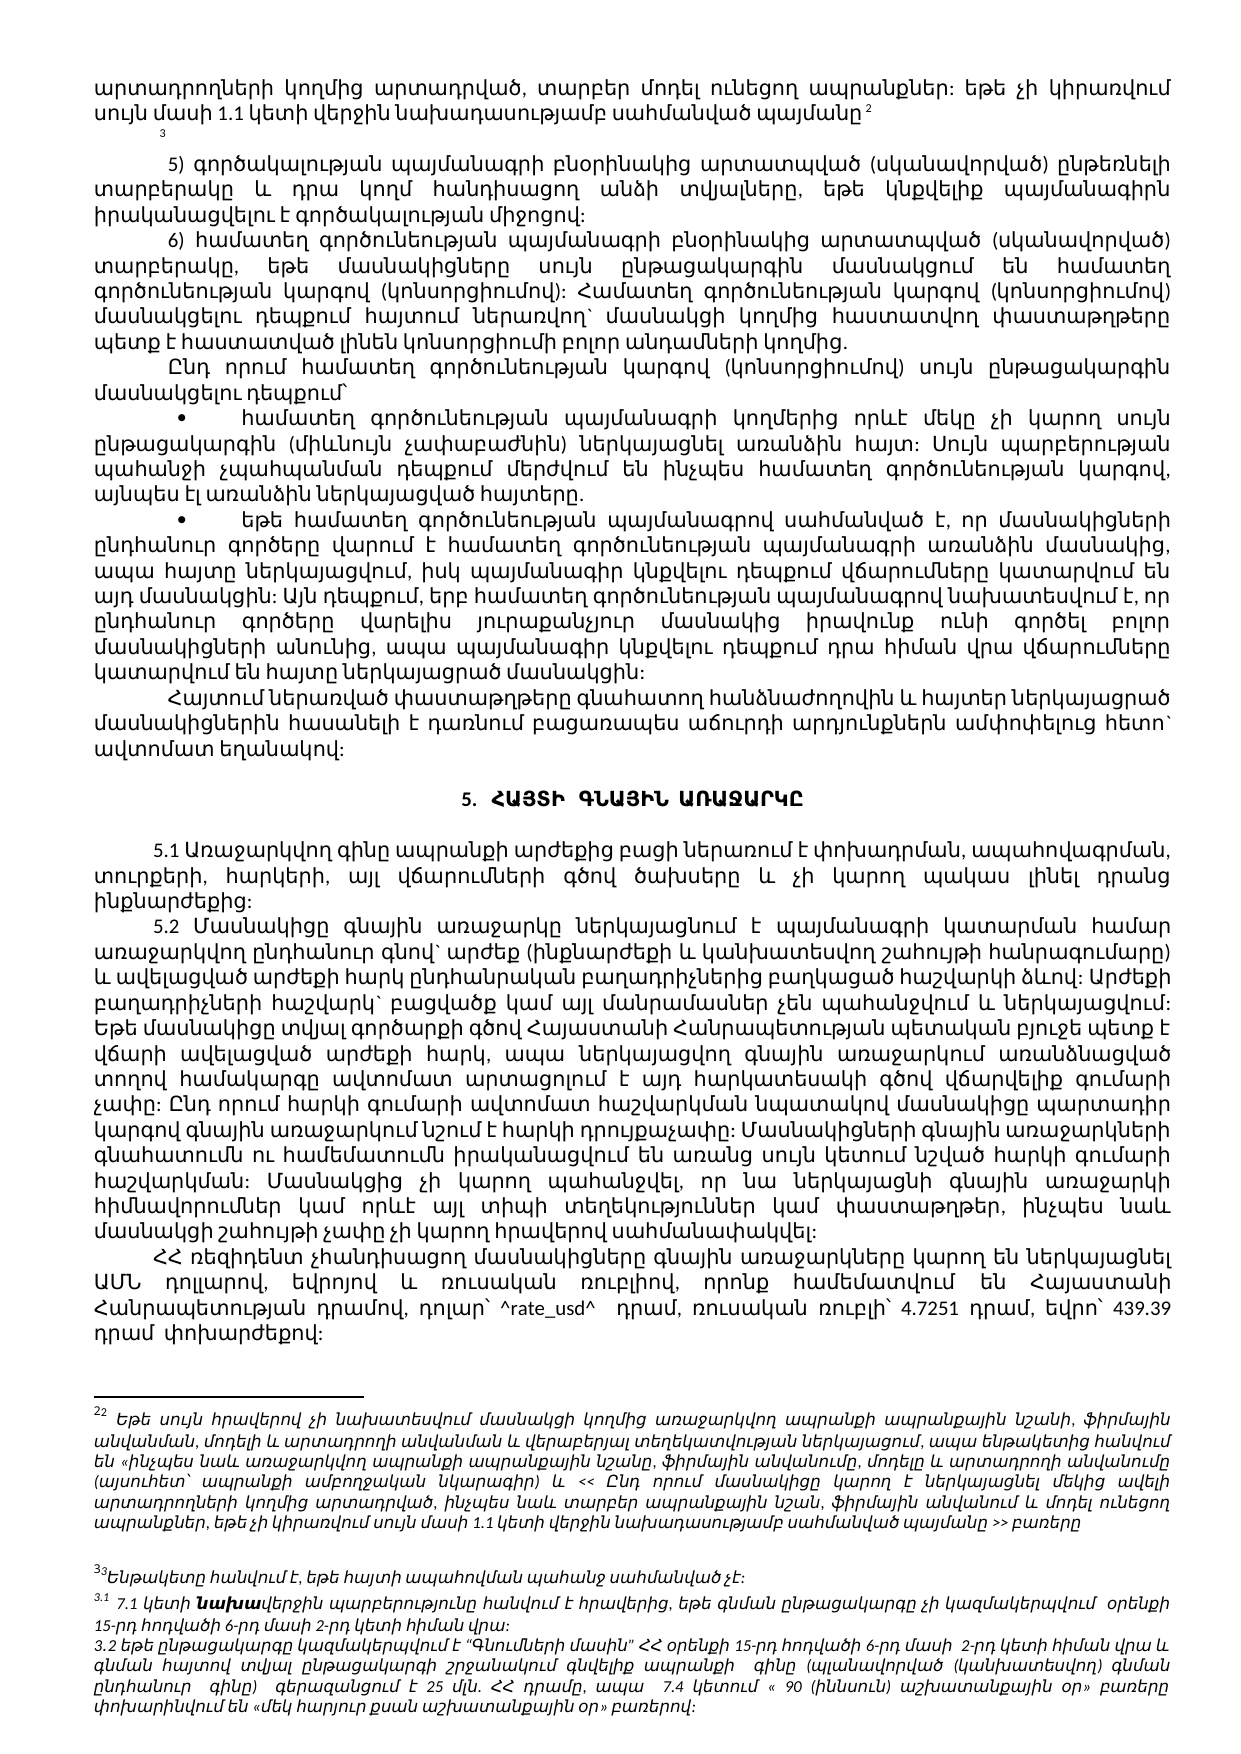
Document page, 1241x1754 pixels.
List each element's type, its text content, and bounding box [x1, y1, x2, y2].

text 3 [94, 126, 1171, 151]
text 5.1 Առաջարկվող գինը ապրանքի արժեքից բացի ներառում է փոխադրման, ապահովագրման, տուրքերի, հարկերի, այլ վճարումների գծով ծախսերը և չի կարող պակաս լինել դրանց ինքնարժեքից: [94, 837, 1171, 914]
text ՀՀ ռեզիդենտ չհանդիսացող մասնակիցները գնային առաջարկները կարող են ներկայացնել ԱՄՆ դոլլարով, եվրոյով և ռուսական ռուբլիով, որոնք համեմատվում են Հայաստանի Հանրապետության դրամով, դոլար՝ ^rate_usd^ դրամ, ռուսական ռուբլի՝ 4.7251 դրամ, եվրո՝ 439.39 դրամ փոխարժեքով: [94, 1244, 1171, 1346]
text 6) համատեղ գործունեության պայմանագրի բնօրինակից արտատպված (սկանավորված) տարբերակը, եթե մասնակիցները սույն ընթացակարգին մասնակցում են համատեղ գործունեության կարգով (կոնսորցիումով): Համատեղ գործունեության կարգով (կոնսորցիումով) մասնակցելու դեպքում հայտում ներառվող` մասնակցի կողմից հաստատվող փաստաթղթերը պետք է հաստատված լինեն կոնսորցիումի բոլոր անդամների կողմից. [94, 227, 1171, 354]
text 5) գործակալության պայմանագրի բնօրինակից արտատպված (սկանավորված) ընթեռնելի տարբերակը և դրա կողմ հանդիսացող անձի տվյալները, եթե կնքվելիք պայմանագիրն իրականացվելու է գործակալության միջոցով: [94, 151, 1171, 227]
list եթե համատեղ գործունեության պայմանագրով սահմանված է, որ մասնակիցների ընդհանուր գործերը վարում է համատեղ գործունեության պայմանագրի առանձին մասնակից, ապա հայտը ներկայացվում, իսկ պայմանագիր կնքվելու դեպքում վճարումները կատարվում են այդ մասնակցին: Այն դեպքում, երբ համատեղ գործունեության պայմանագրով նախատեսվում է, որ ընդհանուր գործերը վարելիս յուրաքանչյուր մասնակից իրավունք ունի գործել բոլոր մասնակիցների անունից, ապա պայմանագիր կնքվելու դեպքում դրա հիման վրա վճարումները կատարվում են հայտը ներկայացրած մասնակցին: [94, 507, 1171, 685]
text 5. ՀԱՅՏԻ ԳՆԱՅԻՆ ԱՌԱՋԱՐԿԸ [94, 787, 1171, 812]
text Ընդ որում համատեղ գործունեության կարգով (կոնսորցիումով) սույն ընթացակարգին մասնակցելու դեպքում՝ [94, 354, 1171, 405]
text Հայտում ներառված փաստաթղթերը գնահատող հանձնաժողովին և հայտեր ներկայացրած մասնակիցներին հասանելի է դառնում բացառապես աճուրդի արդյունքներն ամփոփելուց հետո` ավտոմատ եղանակով: [94, 685, 1171, 761]
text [94, 75, 1171, 126]
text 5.2 Մասնակիցը գնային առաջարկը ներկայացնում է պայմանագրի կատարման համար առաջարկվող ընդհանուր գնով` արժեք (ինքնարժեքի և կանխատեսվող շահույթի հանրագումարը) և ավելացված արժեքի հարկ ընդհանրական բաղադրիչներից բաղկացած հաշվարկի ձևով: Արժեքի բաղադրիչների հաշվարկ` բացվածք կամ այլ մանրամասներ չեն պահանջվում և ներկայացվում: Եթե մասնակիցը տվյալ գործարքի գծով Հայաստանի Հանրապետության պետական բյուջե պետք է վճարի ավելացված արժեքի հարկ, ապա ներկայացվող գնային առաջարկում առանձնացված տողով համակարգը ավտոմատ արտացոլում է այդ հարկատեսակի գծով վճարվելիք գումարի չափը: Ընդ որում հարկի գումարի ավտոմատ հաշվարկման նպատակով մասնակիցը պարտադիր կարգով գնային առաջարկում նշում է հարկի դրույքաչափը: Մասնակիցների գնային առաջարկների գնահատումն ու համեմատումն իրականացվում են առանց սույն կետում նշված հարկի գումարի հաշվարկման: Մասնակցից չի կարող պահանջվել, որ նա ներկայացնի գնային առաջարկի հիմնավորումներ կամ որևէ այլ տիպի տեղեկություններ կամ փաստաթղթեր, ինչպես նաև մասնակցի շահույթի չափը չի կարող հրավերով սահմանափակվել: [94, 914, 1171, 1244]
list համատեղ գործունեության պայմանագրի կողմերից որևէ մեկը չի կարող սույն ընթացակարգին (միևնույն չափաբաժնին) ներկայացնել առանձին հայտ: Սույն պարբերության պահանջի չպահպանման դեպքում մերժվում են ինչպես համատեղ գործունեության կարգով, այնպես էլ առանձին ներկայացված հայտերը. [94, 405, 1171, 507]
